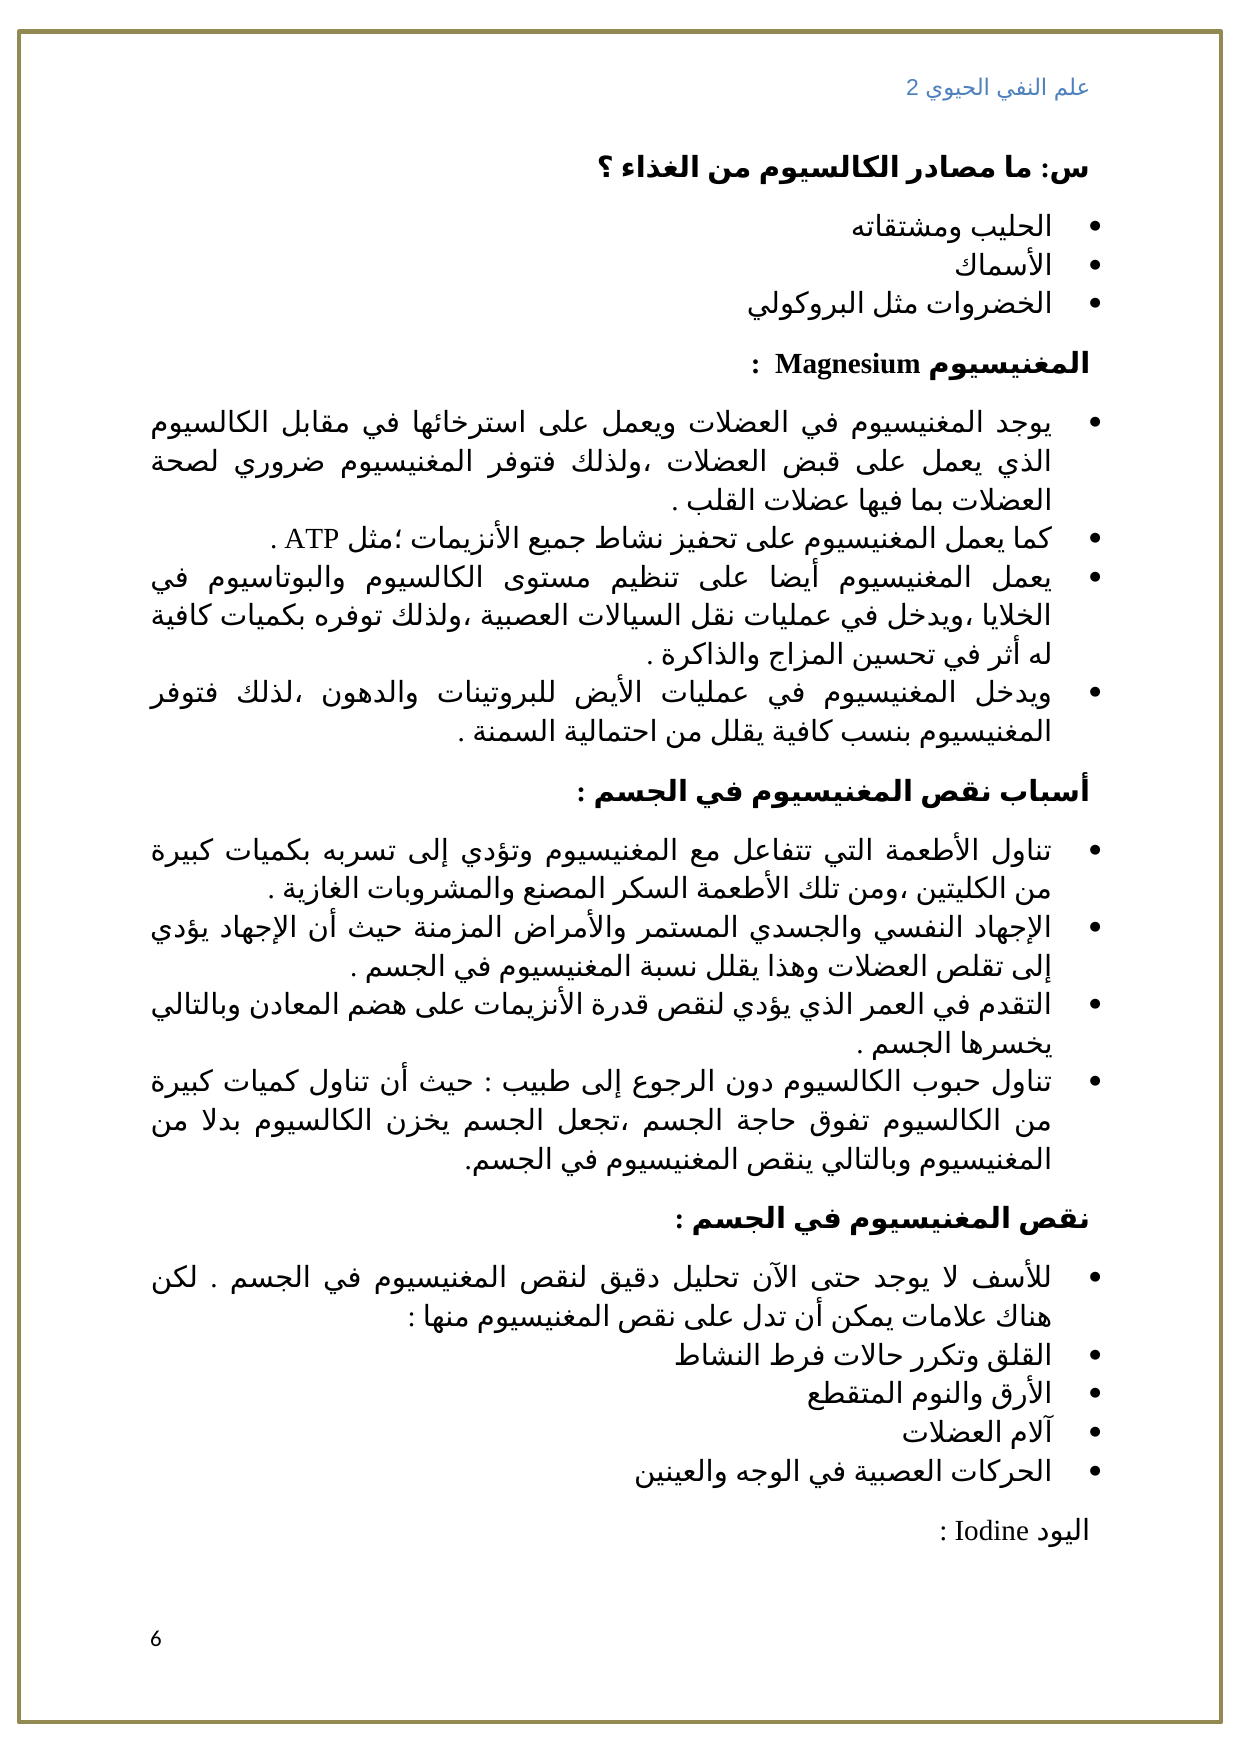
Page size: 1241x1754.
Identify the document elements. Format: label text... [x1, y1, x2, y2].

text أسباب نقص المغنيسيوم في الجسم : [150, 774, 1090, 807]
list يوجد المغنيسيوم في العضلات ويعمل على استرخائها في مقابل الكالسيوم الذي يعمل على قبض العضلات ،ولذلك فتوفر المغنيسيوم ضروري لصحة العضلات بما فيها عضلات القلب . [150, 406, 1090, 516]
list الخضروات مثل البروكولي [150, 287, 1090, 320]
list الحليب ومشتقاته [150, 209, 1090, 243]
list الأسماك [150, 248, 1090, 282]
text س: ما مصادر الكالسيوم من الغذاء ؟ [150, 150, 1090, 183]
list الإجهاد النفسي والجسدي المستمر والأمراض المزمنة حيث أن الإجهاد يؤدي إلى تقلص العضلات وهذا يقلل نسبة المغنيسيوم في الجسم . [150, 910, 1090, 982]
list الحركات العصبية في الوجه والعينين [150, 1454, 1090, 1487]
text اليود Iodine : [150, 1513, 1090, 1547]
list القلق وتكرر حالات فرط النشاط [150, 1338, 1090, 1371]
list الأرق والنوم المتقطع [150, 1376, 1090, 1410]
list آلام العضلات [150, 1415, 1090, 1449]
text نقص المغنيسيوم في الجسم : [150, 1201, 1090, 1235]
list تناول الأطعمة التي تتفاعل مع المغنيسيوم وتؤدي إلى تسربه بكميات كبيرة من الكليتين ،ومن تلك الأطعمة السكر المصنع والمشروبات الغازية . [150, 833, 1090, 905]
list للأسف لا يوجد حتى الآن تحليل دقيق لنقص المغنيسيوم في الجسم . لكن هناك علامات يمكن أن تدل على نقص المغنيسيوم منها : [150, 1261, 1090, 1333]
list تناول حبوب الكالسيوم دون الرجوع إلى طبيب : حيث أن تناول كميات كبيرة من الكالسيوم تفوق حاجة الجسم ،تجعل الجسم يخزن الكالسيوم بدلا من المغنيسيوم وبالتالي ينقص المغنيسيوم في الجسم. [150, 1064, 1090, 1175]
list ويدخل المغنيسيوم في عمليات الأيض للبروتينات والدهون ،لذلك فتوفر المغنيسيوم بنسب كافية يقلل من احتمالية السمنة . [150, 676, 1090, 748]
list التقدم في العمر الذي يؤدي لنقص قدرة الأنزيمات على هضم المعادن وبالتالي يخسرها الجسم . [150, 987, 1090, 1059]
list كما يعمل المغنيسيوم على تحفيز نشاط جميع الأنزيمات ؛مثل ATP . [150, 521, 1090, 555]
text المغنيسيوم Magnesium : [150, 346, 1090, 380]
list يعمل المغنيسيوم أيضا على تنظيم مستوى الكالسيوم والبوتاسيوم في الخلايا ،ويدخل في عمليات نقل السيالات العصبية ،ولذلك توفره بكميات كافية له أثر في تحسين المزاج والذاكرة . [150, 560, 1090, 671]
